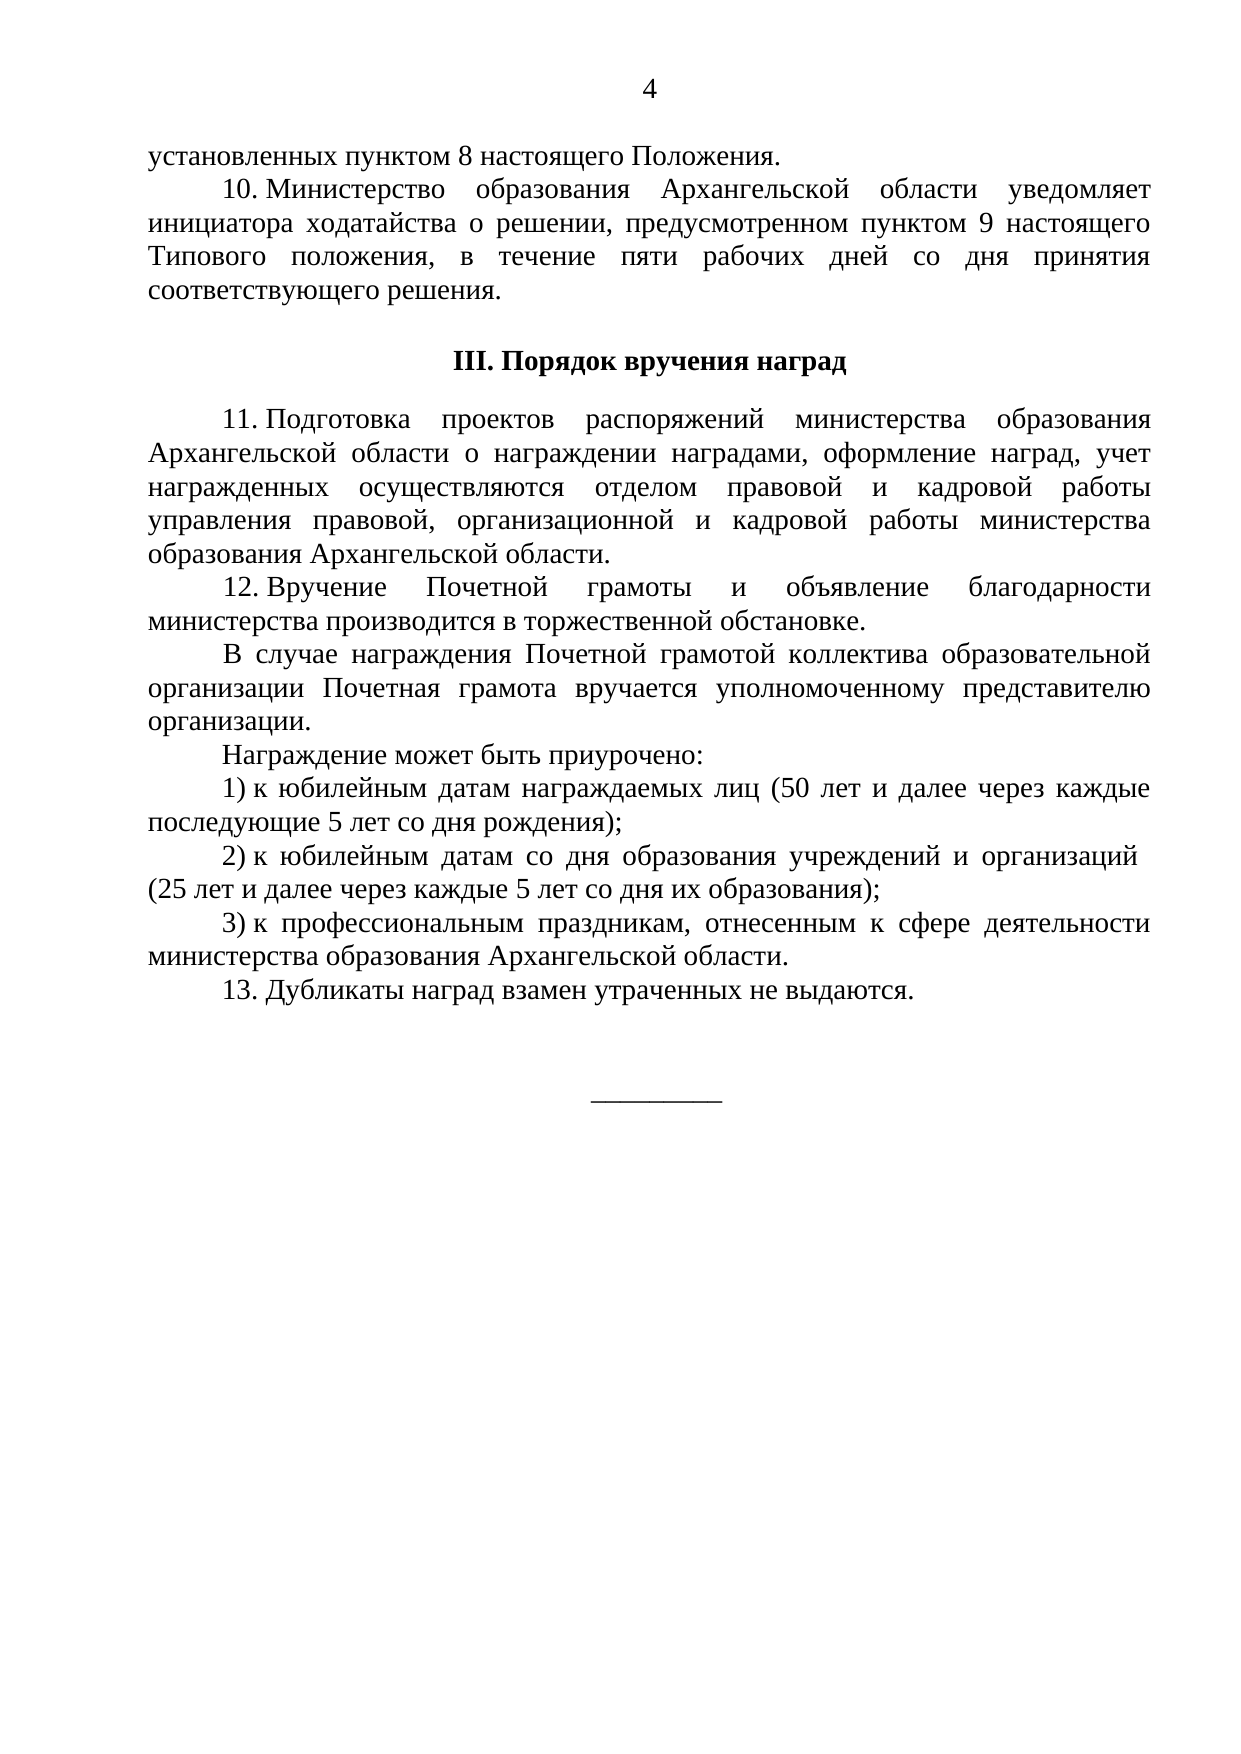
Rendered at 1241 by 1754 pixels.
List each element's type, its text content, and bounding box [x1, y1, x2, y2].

text 1) к юбилейным датам награждаемых лиц (50 лет и далее через каждые последующие 5 лет со дня рождения); [148, 771, 1152, 838]
text 13. Дубликаты наград взамен утраченных не выдаются. [148, 972, 1152, 1005]
text 12. Вручение Почетной грамоты и объявление благодарности министерства производится в торжественной обстановке. [148, 569, 1152, 636]
text _________ [591, 1072, 1152, 1139]
text 11. Подготовка проектов распоряжений министерства образования Архангельской области о награждении наградами, оформление наград, учет награжденных осуществляются отделом правовой и кадровой работы управления правовой, организационной и кадровой работы министерства образования Архангельской области. [148, 402, 1152, 569]
text Награждение может быть приурочено: [148, 737, 1152, 771]
text 3) к профессиональным праздникам, отнесенным к сфере деятельности министерства образования Архангельской области. [148, 905, 1152, 972]
text 2) к юбилейным датам со дня образования учреждений и организаций (25 лет и далее через каждые 5 лет со дня их образования); [148, 838, 1152, 905]
text III. Порядок вручения наград [148, 343, 1152, 377]
text 10. Министерство образования Архангельской области уведомляет инициатора ходатайства о решении, предусмотренном пунктом 9 настоящего Типового положения, в течение пяти рабочих дней со дня принятия соответствующего решения. [148, 171, 1152, 306]
text В случае награждения Почетной грамотой коллектива образовательной организации Почетная грамота вручается уполномоченному представителю организации. [148, 636, 1152, 737]
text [148, 138, 1152, 171]
